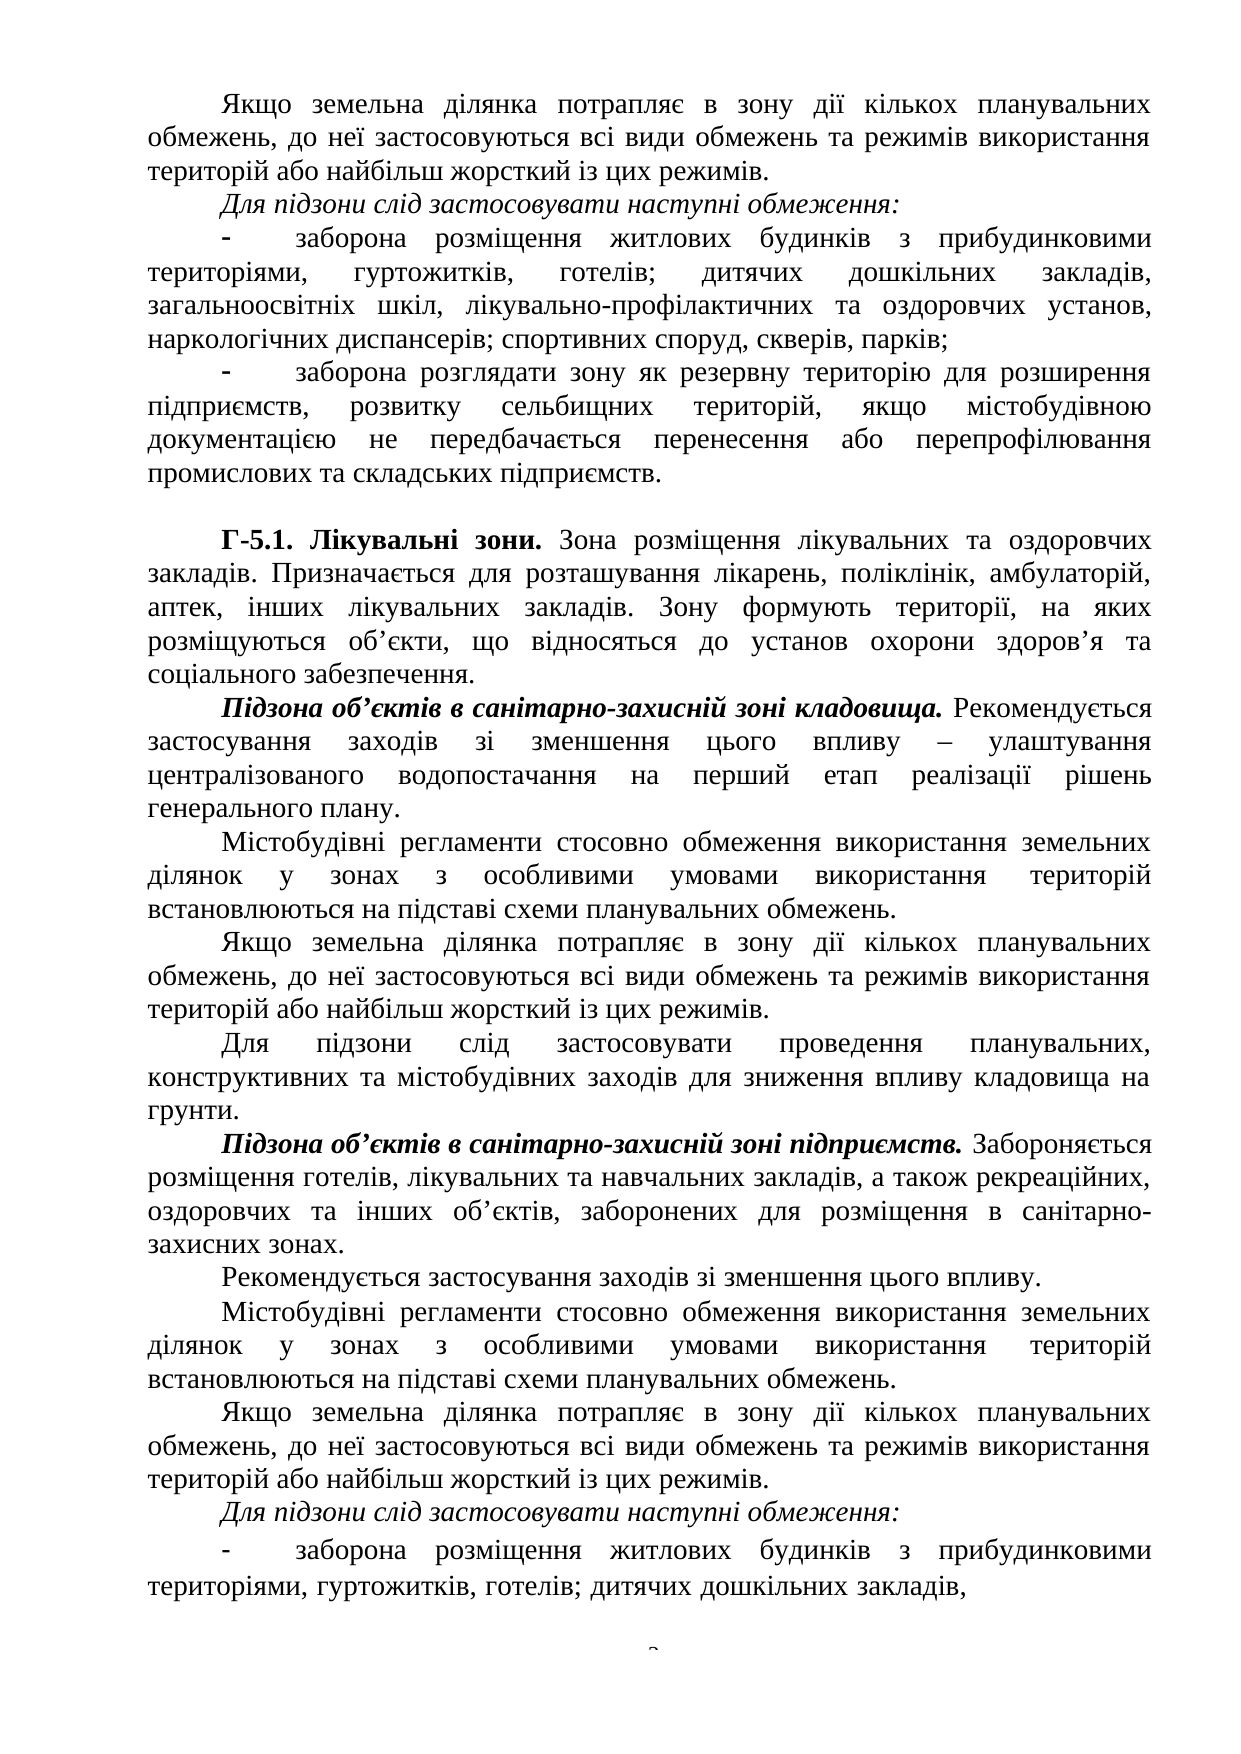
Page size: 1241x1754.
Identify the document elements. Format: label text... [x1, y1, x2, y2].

text Для підзони слід застосовувати проведення планувальних, конструктивних та містобудівних заходів для зниження впливу кладовища на грунти. [147, 1025, 1151, 1126]
list заборона розглядати зону як резервну територію для розширення підприємств, розвитку сельбищних територій, якщо містобудівною документацією не передбачається перенесення або перепрофілювання промислових та складських підприємств. [147, 354, 1152, 489]
text Для підзони слід застосовувати наступні обмеження: [221, 1495, 1188, 1528]
text Для підзони слід застосовувати наступні обмеження: [221, 187, 1188, 220]
text Підзона об’єктів в санітарно-захисній зоні підприємств. Забороняється розміщення готелів, лікувальних та навчальних закладів, а також рекреаційних, оздоровчих та інших об’єктів, заборонених для розміщення в санітарно- захисних зонах. [147, 1126, 1152, 1260]
text Підзона об’єктів в санітарно-захисній зоні кладовища. Рекомендується застосування заходів зі зменшення цього впливу – улаштування централізованого водопостачання на перший етап реалізації рішень генерального плану. [147, 690, 1152, 824]
text Г-5.1. Лікувальні зони. Зона розміщення лікувальних та оздоровчих закладів. Призначається для розташування лікарень, поліклінік, амбулаторій, аптек, інших лікувальних закладів. Зону формують території, на яких розміщуються об’єкти, що відносяться до установ охорони здоров’я та соціального забезпечення. [147, 522, 1152, 690]
list заборона розміщення житлових будинків з прибудинковими територіями, гуртожитків, готелів; дитячих дошкільних закладів, [147, 1528, 1152, 1602]
list заборона розміщення житлових будинків з прибудинковими територіями, гуртожитків, готелів; дитячих дошкільних закладів, загальноосвітніх шкіл, лікувально-профілактичних та оздоровчих установ, наркологічних диспансерів; спортивних споруд, скверів, парків; [147, 220, 1152, 354]
text Рекомендується застосування заходів зі зменшення цього впливу. [221, 1260, 1188, 1293]
text Містобудівні регламенти стосовно обмеження використання земельних ділянок у зонах з особливими умовами використання територій встановлюються на підставі схеми планувальних обмежень. [147, 1294, 1151, 1394]
text Містобудівні регламенти стосовно обмеження використання земельних ділянок у зонах з особливими умовами використання територій встановлюються на підставі схеми планувальних обмежень. [147, 824, 1152, 924]
